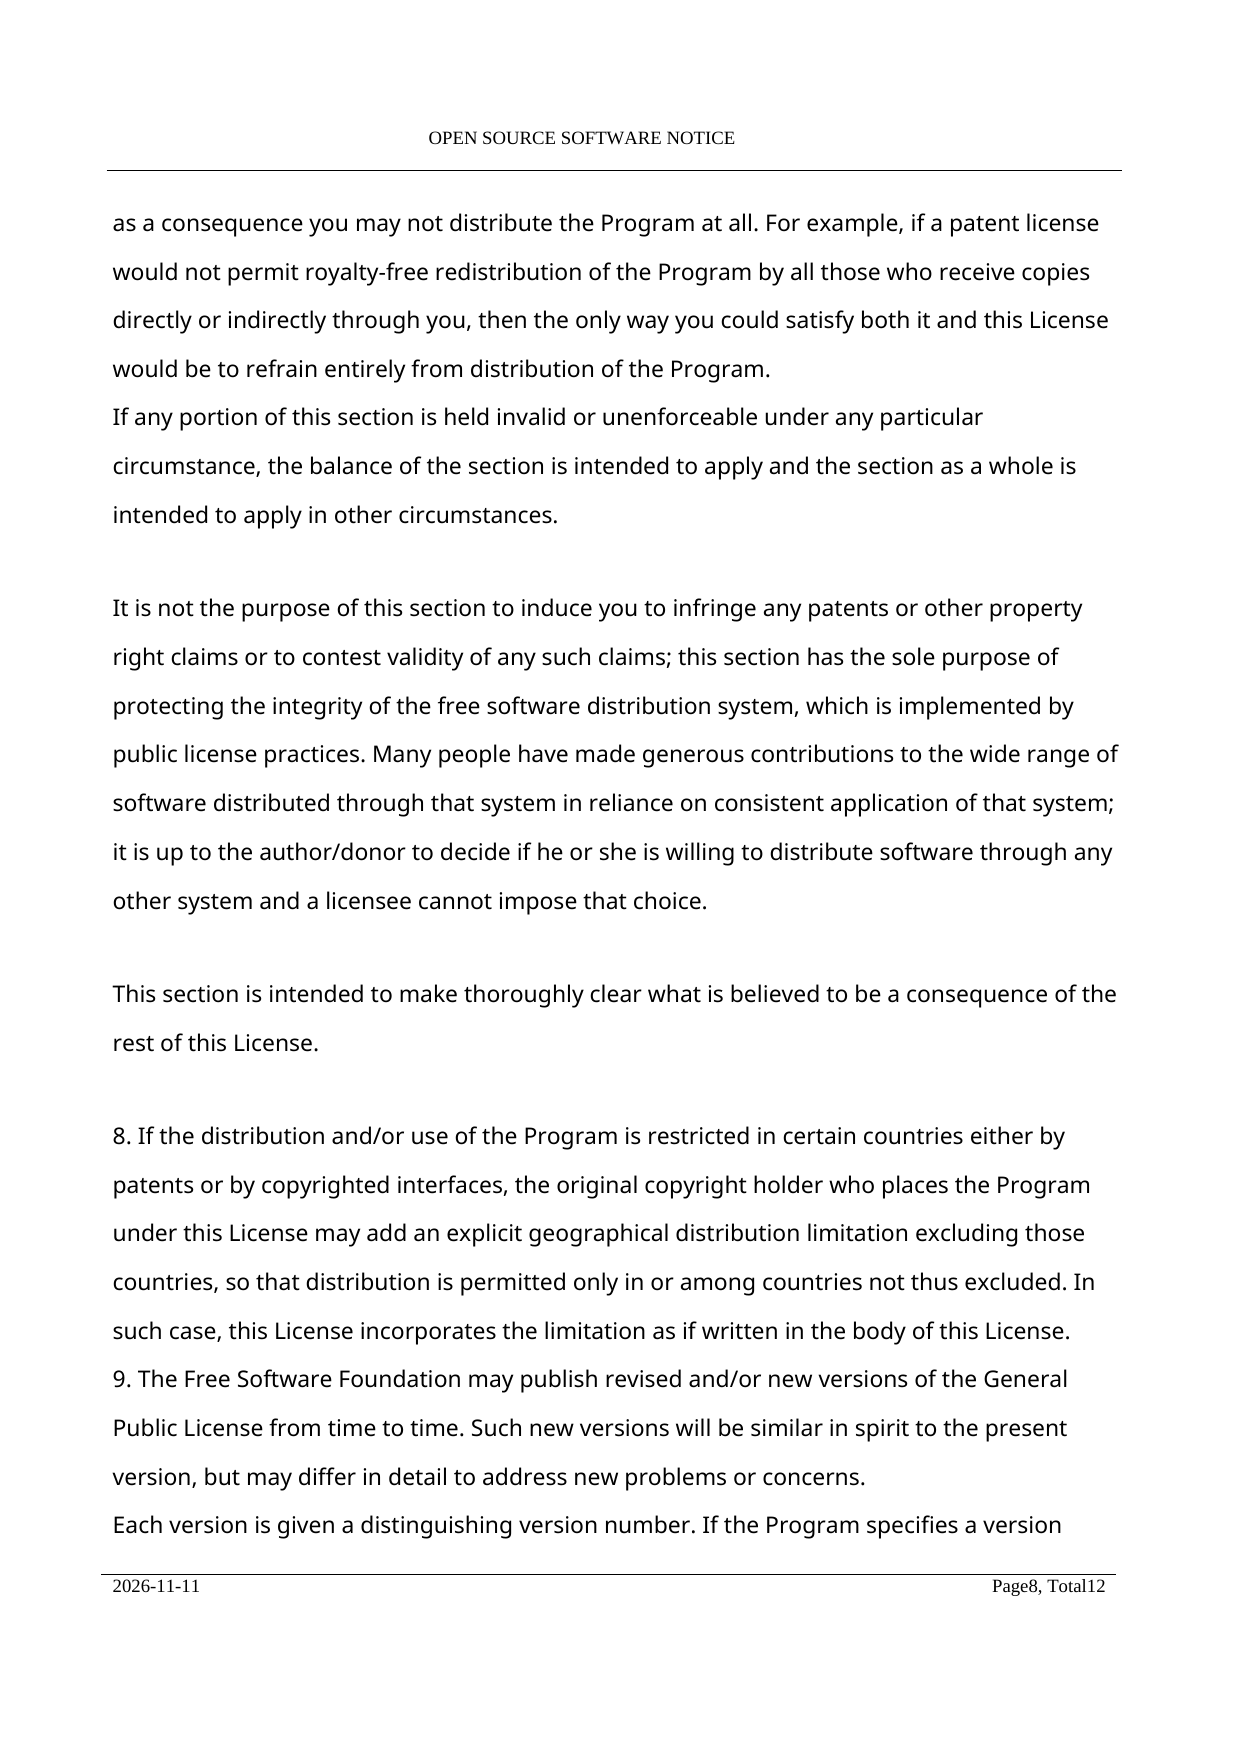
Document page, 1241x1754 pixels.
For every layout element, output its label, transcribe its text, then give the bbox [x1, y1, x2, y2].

text 9. The Free Software Foundation may publish revised and/or new versions of the General Public License from time to time. Such new versions will be similar in spirit to the present version, but may differ in detail to address new problems or concerns. [112, 1362, 1128, 1492]
text It is not the purpose of this section to induce you to infringe any patents or other property right claims or to contest validity of any such claims; this section has the sole purpose of protecting the integrity of the free software distribution system, which is implemented by public license practices. Many people have made generous contributions to the wide range of software distributed through that system in reliance on consistent application of that system; it is up to the author/donor to decide if he or she is willing to distribute software through any other system and a licensee cannot impose that choice. [112, 591, 1128, 916]
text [112, 1508, 1128, 1540]
text If any portion of this section is held invalid or unenforceable under any particular circumstance, the balance of the section is intended to apply and the section as a whole is intended to apply in other circumstances. [112, 401, 1128, 531]
text 8. If the distribution and/or use of the Program is restricted in certain countries either by patents or by copyrighted interfaces, the original copyright holder who places the Program under this License may add an explicit geographical distribution limitation excluding those countries, so that distribution is permitted only in or among countries not thus excluded. In such case, this License incorporates the limitation as if written in the body of this License. [112, 1119, 1128, 1347]
text This section is intended to make thoroughly clear what is believed to be a consequence of the rest of this License. [112, 977, 1128, 1058]
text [112, 206, 1128, 385]
